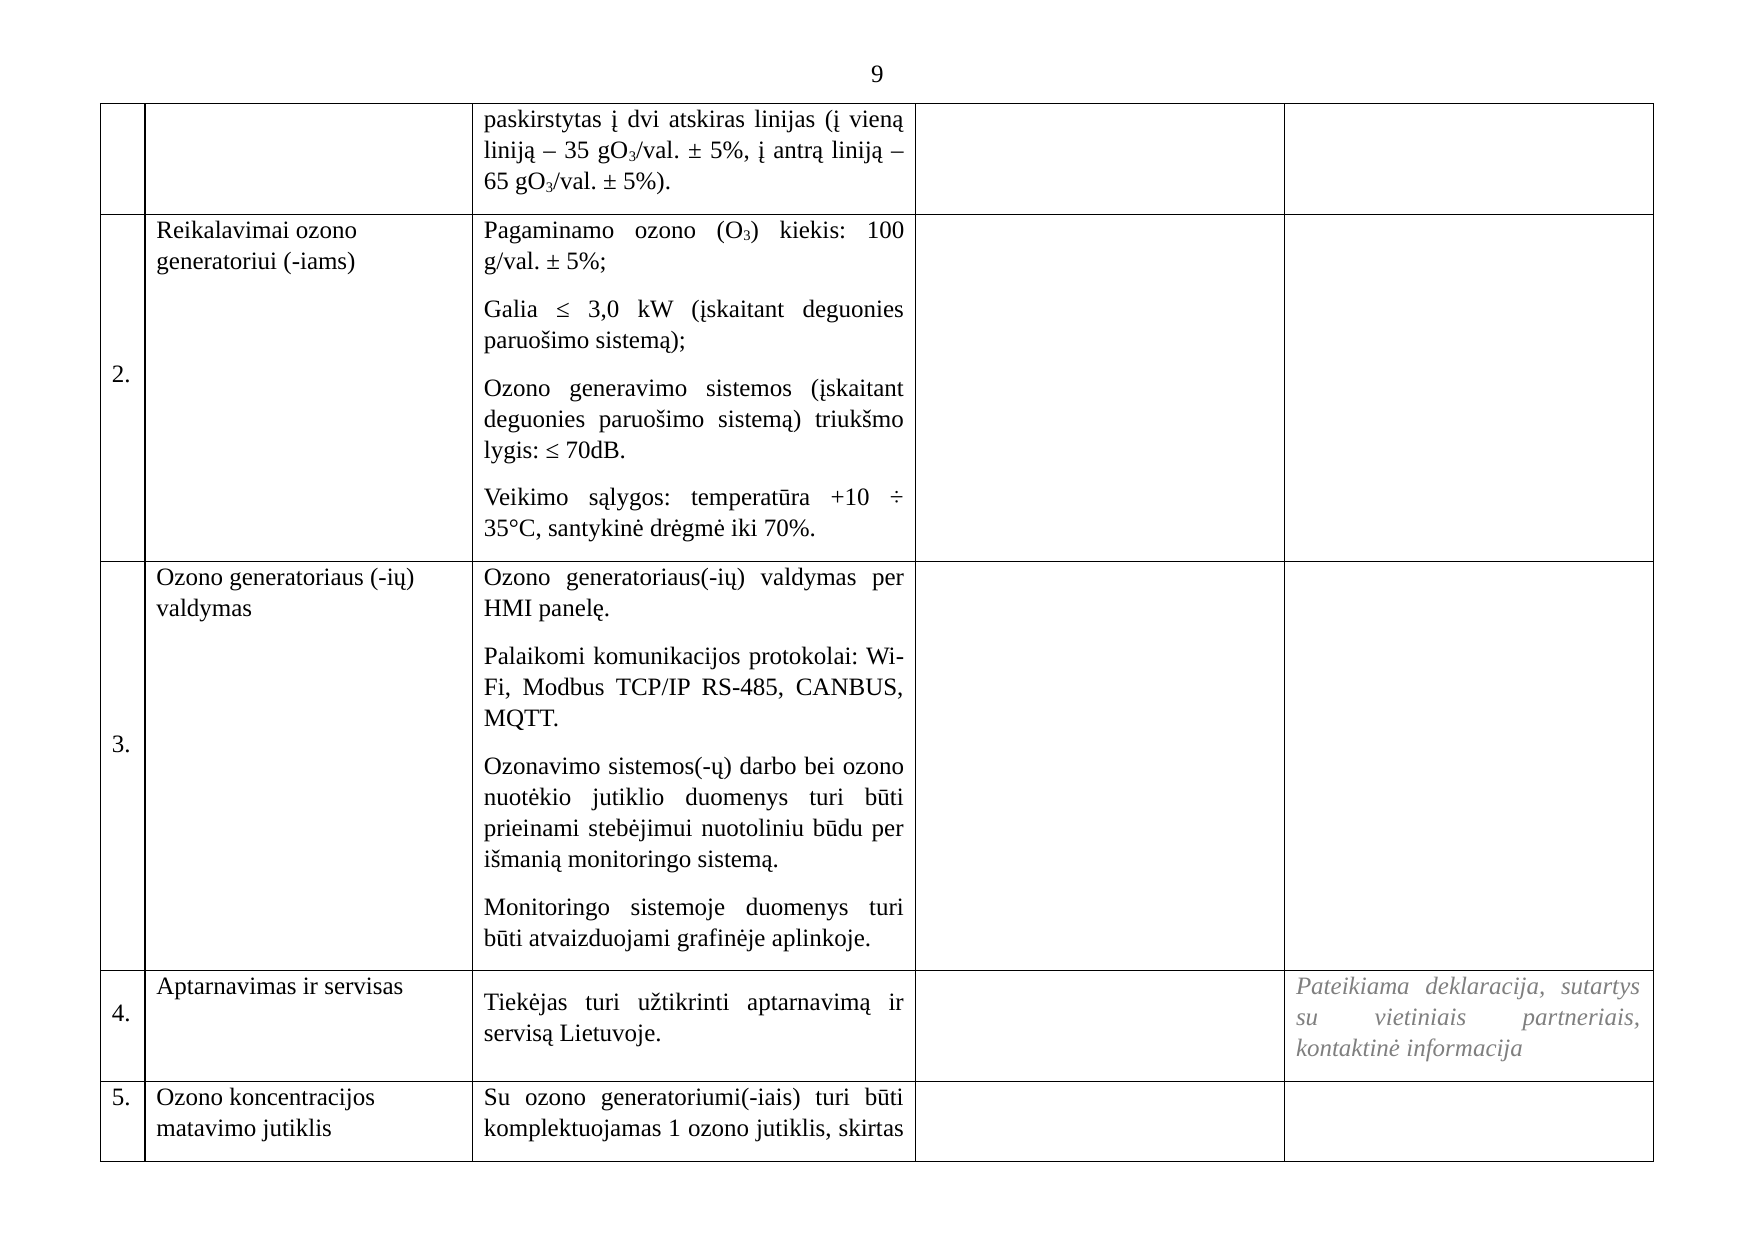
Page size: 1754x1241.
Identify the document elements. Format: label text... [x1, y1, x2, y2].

table_cell [1285, 215, 1653, 561]
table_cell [146, 104, 472, 214]
table_cell [101, 1082, 144, 1161]
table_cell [146, 1082, 472, 1161]
table_cell Ozono generatoriaus (-ių) valdymas [146, 562, 472, 970]
table_cell [101, 104, 144, 214]
table_cell [916, 215, 1284, 561]
table_cell Tiekėjas turi užtikrinti aptarnavimą ir servisą Lietuvoje. [473, 971, 915, 1081]
table_cell [101, 562, 144, 970]
table_cell [101, 971, 144, 1081]
table_cell [1285, 1082, 1653, 1161]
table_cell [101, 215, 144, 561]
table_cell Pateikiama deklaracija, sutartys su vietiniais partneriais, kontaktinė informacija [1285, 971, 1653, 1081]
table_cell Reikalavimai ozono generatoriui (-iams) [146, 215, 472, 561]
table_cell Aptarnavimas ir servisas [146, 971, 472, 1081]
table_cell [916, 562, 1284, 970]
table_cell Pagaminamo ozono (O3) kiekis: 100 g/val. ± 5%; Galia ≤ 3,0 kW (įskaitant deguonies paruošimo sistemą); Ozono generavimo sistemos (įskaitant deguonies paruošimo sistemą) triukšmo lygis: ≤ 70dB. Veikimo sąlygos: temperatūra +10 ÷ 35°C, santykinė drėgmė iki 70%. [473, 215, 915, 561]
table_cell [916, 1082, 1284, 1161]
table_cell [473, 1082, 915, 1161]
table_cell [473, 104, 915, 214]
table_cell [1285, 104, 1653, 214]
table_cell [916, 104, 1284, 214]
table_cell Ozono generatoriaus(-ių) valdymas per HMI panelę. Palaikomi komunikacijos protokolai: Wi-Fi, Modbus TCP/IP RS-485, CANBUS, MQTT. Ozonavimo sistemos(-ų) darbo bei ozono nuotėkio jutiklio duomenys turi būti prieinami stebėjimui nuotoliniu būdu per išmanią monitoringo sistemą. Monitoringo sistemoje duomenys turi būti atvaizduojami grafinėje aplinkoje. [473, 562, 915, 970]
table_cell [1285, 562, 1653, 970]
table_cell [916, 971, 1284, 1081]
